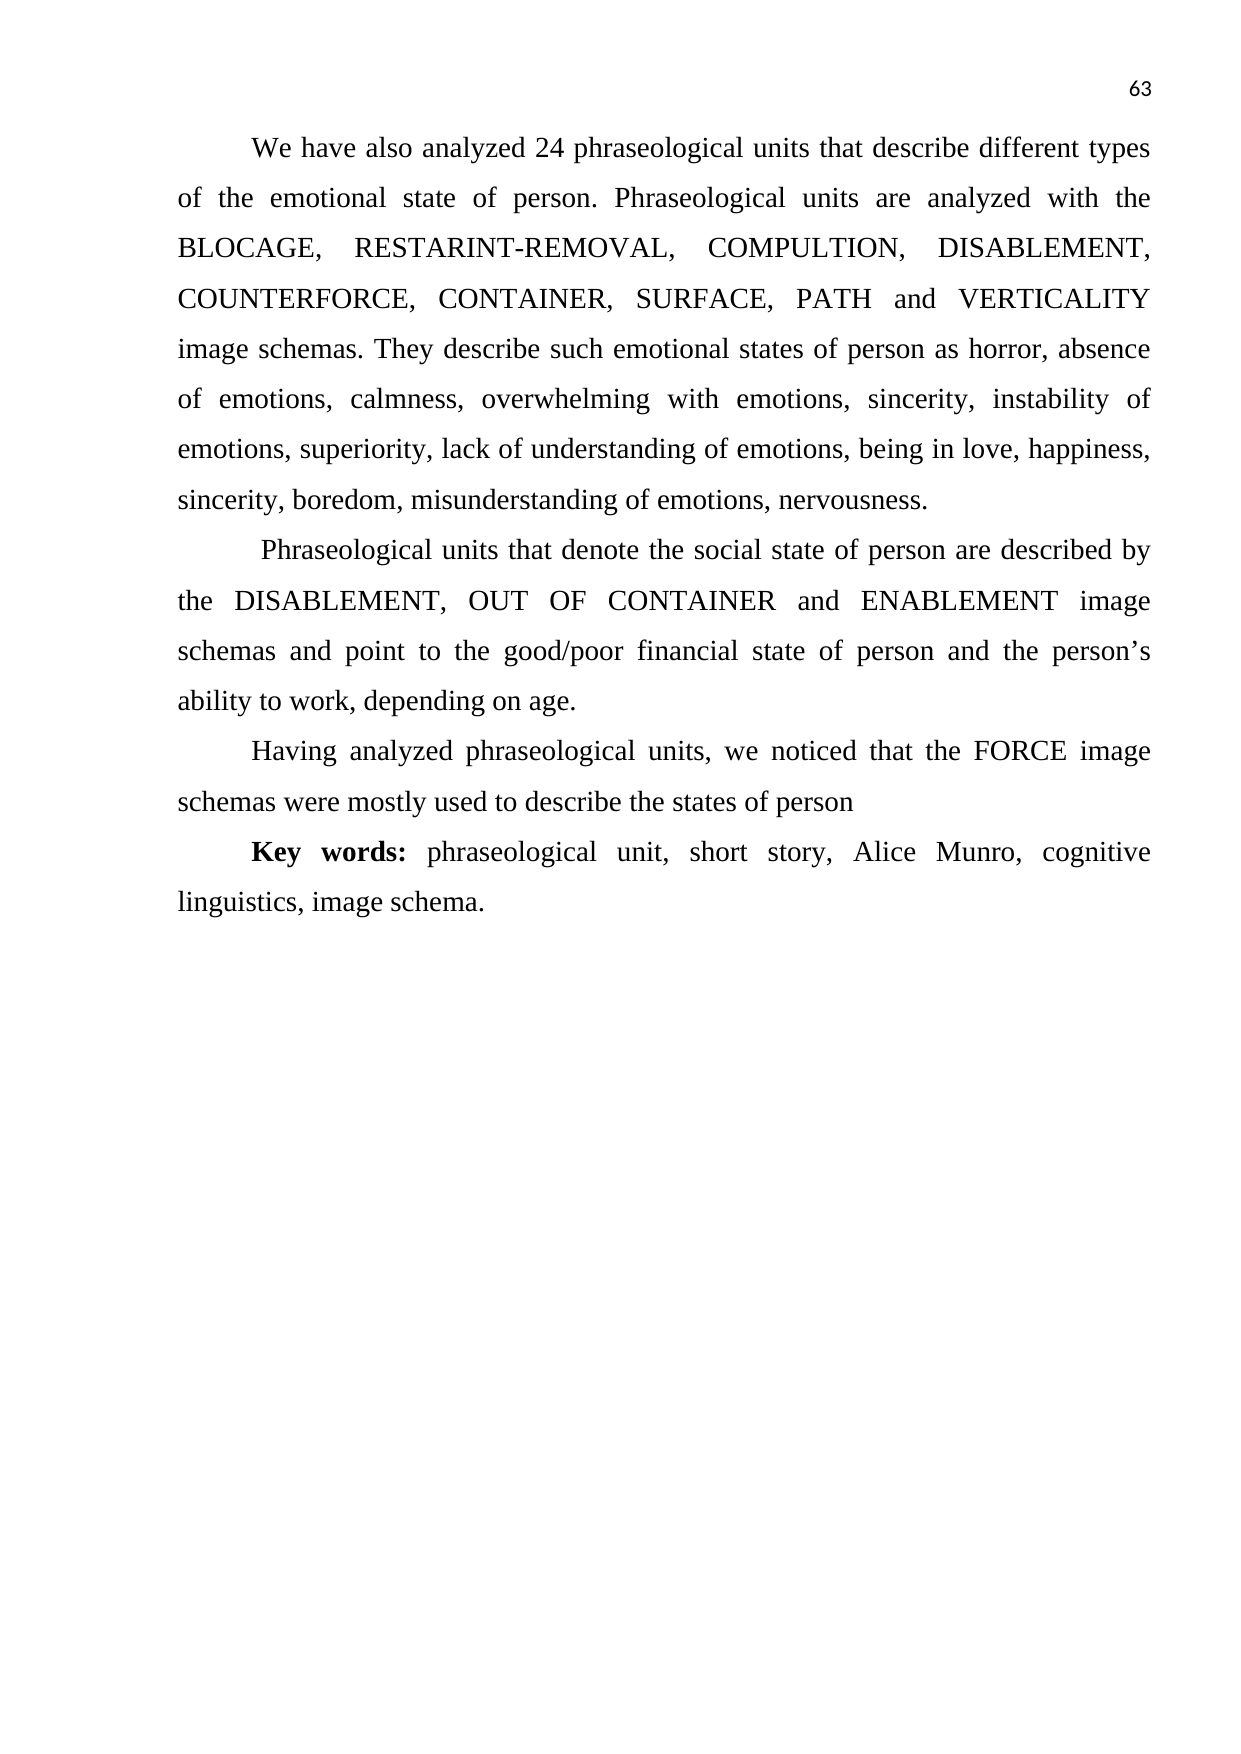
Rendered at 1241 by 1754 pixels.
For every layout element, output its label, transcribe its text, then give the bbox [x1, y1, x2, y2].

text Having analyzed phraseological units, we noticed that the FORCE image schemas were mostly used to describe the states of person [177, 733, 1152, 817]
text Phraseological units that denote the social state of person are described by the DISABLEMENT, OUT OF CONTAINER and ENABLEMENT image schemas and point to the good/poor financial state of person and the person’s ability to work, depending on age. [177, 532, 1152, 717]
text Key words: phraseological unit, short story, Alice Munro, cognitive linguistics, image schema. [177, 834, 1152, 918]
text We have also analyzed 24 phraseological units that describe different types of the emotional state of person. Phraseological units are analyzed with the BLOCAGE, RESTARINT-REMOVAL, COMPULTION, DISABLEMENT, COUNTERFORCE, CONTAINER, SURFACE, PATH and VERTICALITY image schemas. They describe such emotional states of person as horror, absence of emotions, calmness, overwhelming with emotions, sincerity, instability of emotions, superiority, lack of understanding of emotions, being in love, happiness, sincerity, boredom, misunderstanding of emotions, nervousness. [177, 130, 1152, 516]
